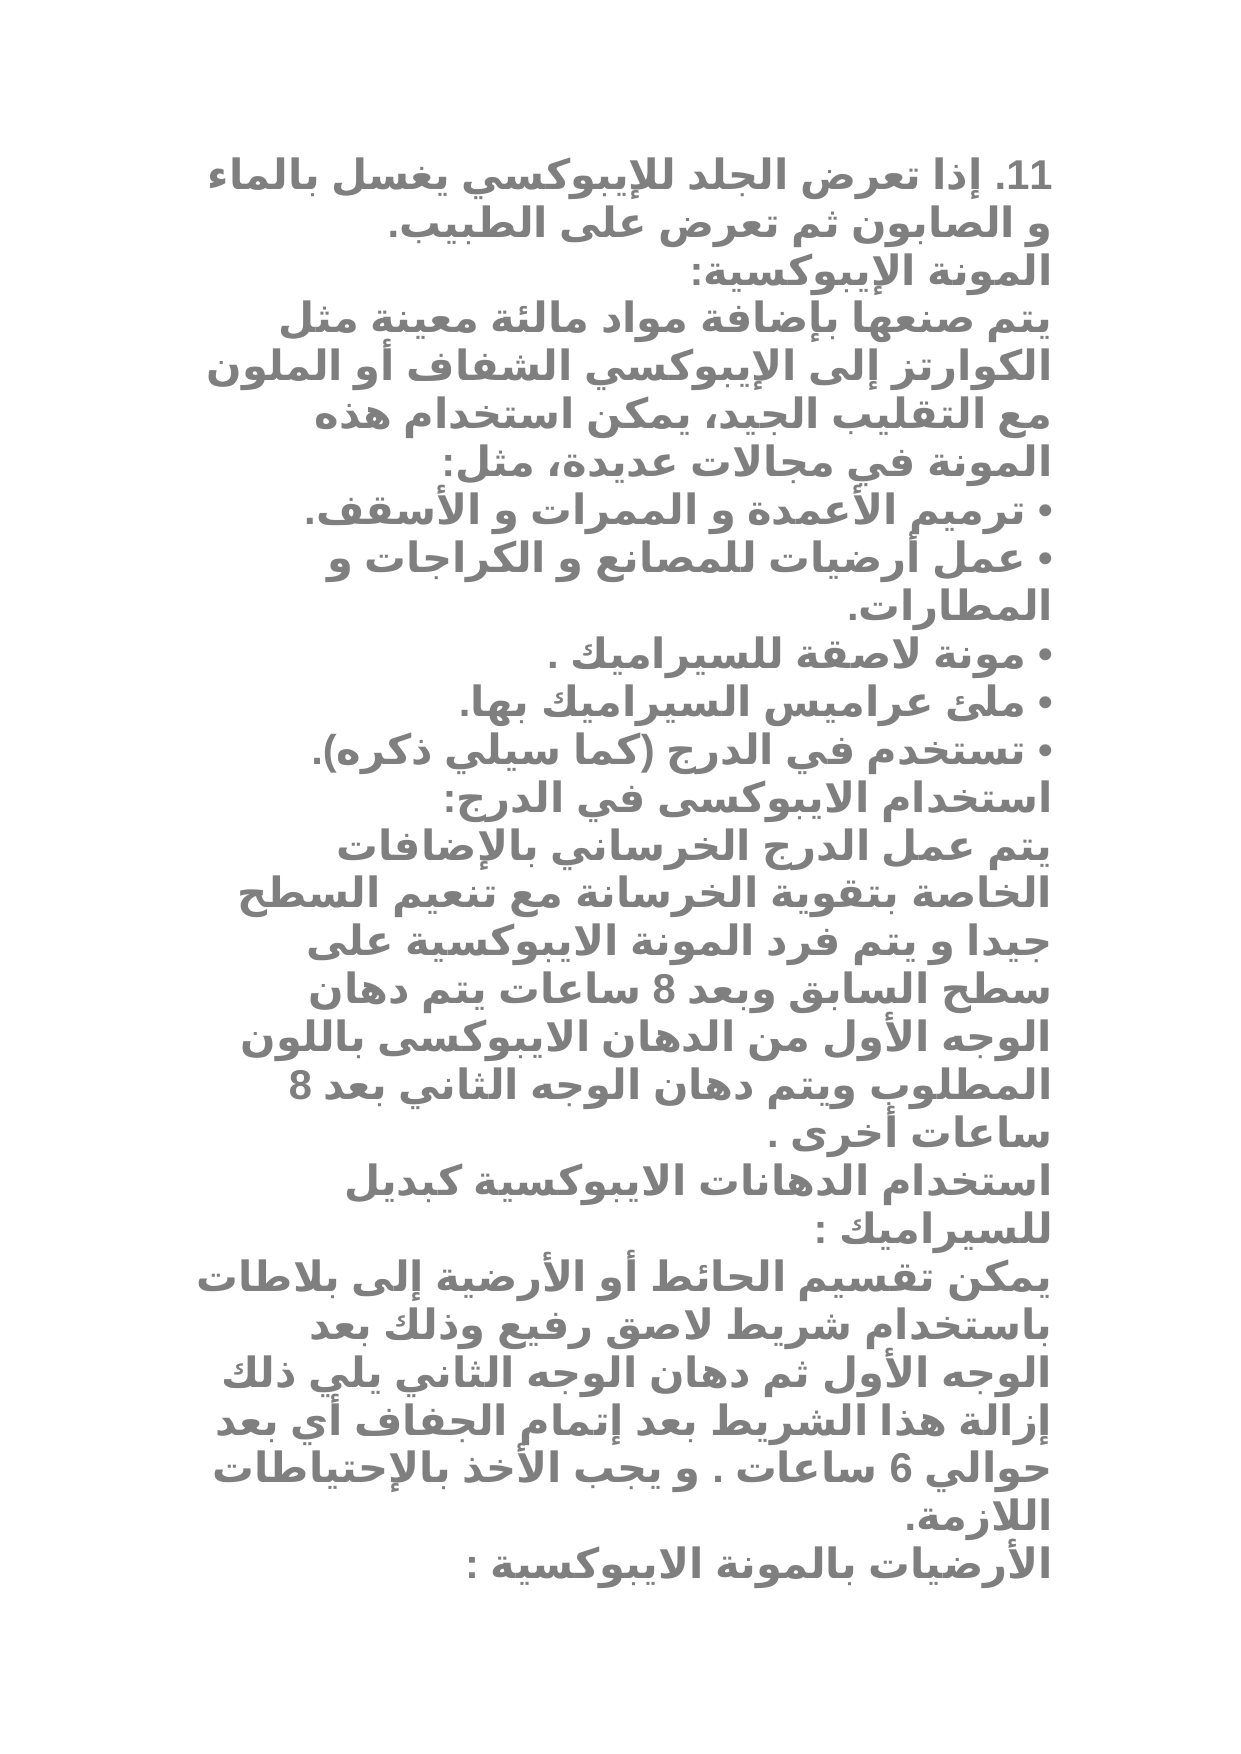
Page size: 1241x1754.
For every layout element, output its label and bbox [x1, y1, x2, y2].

text [187, 150, 1053, 1587]
